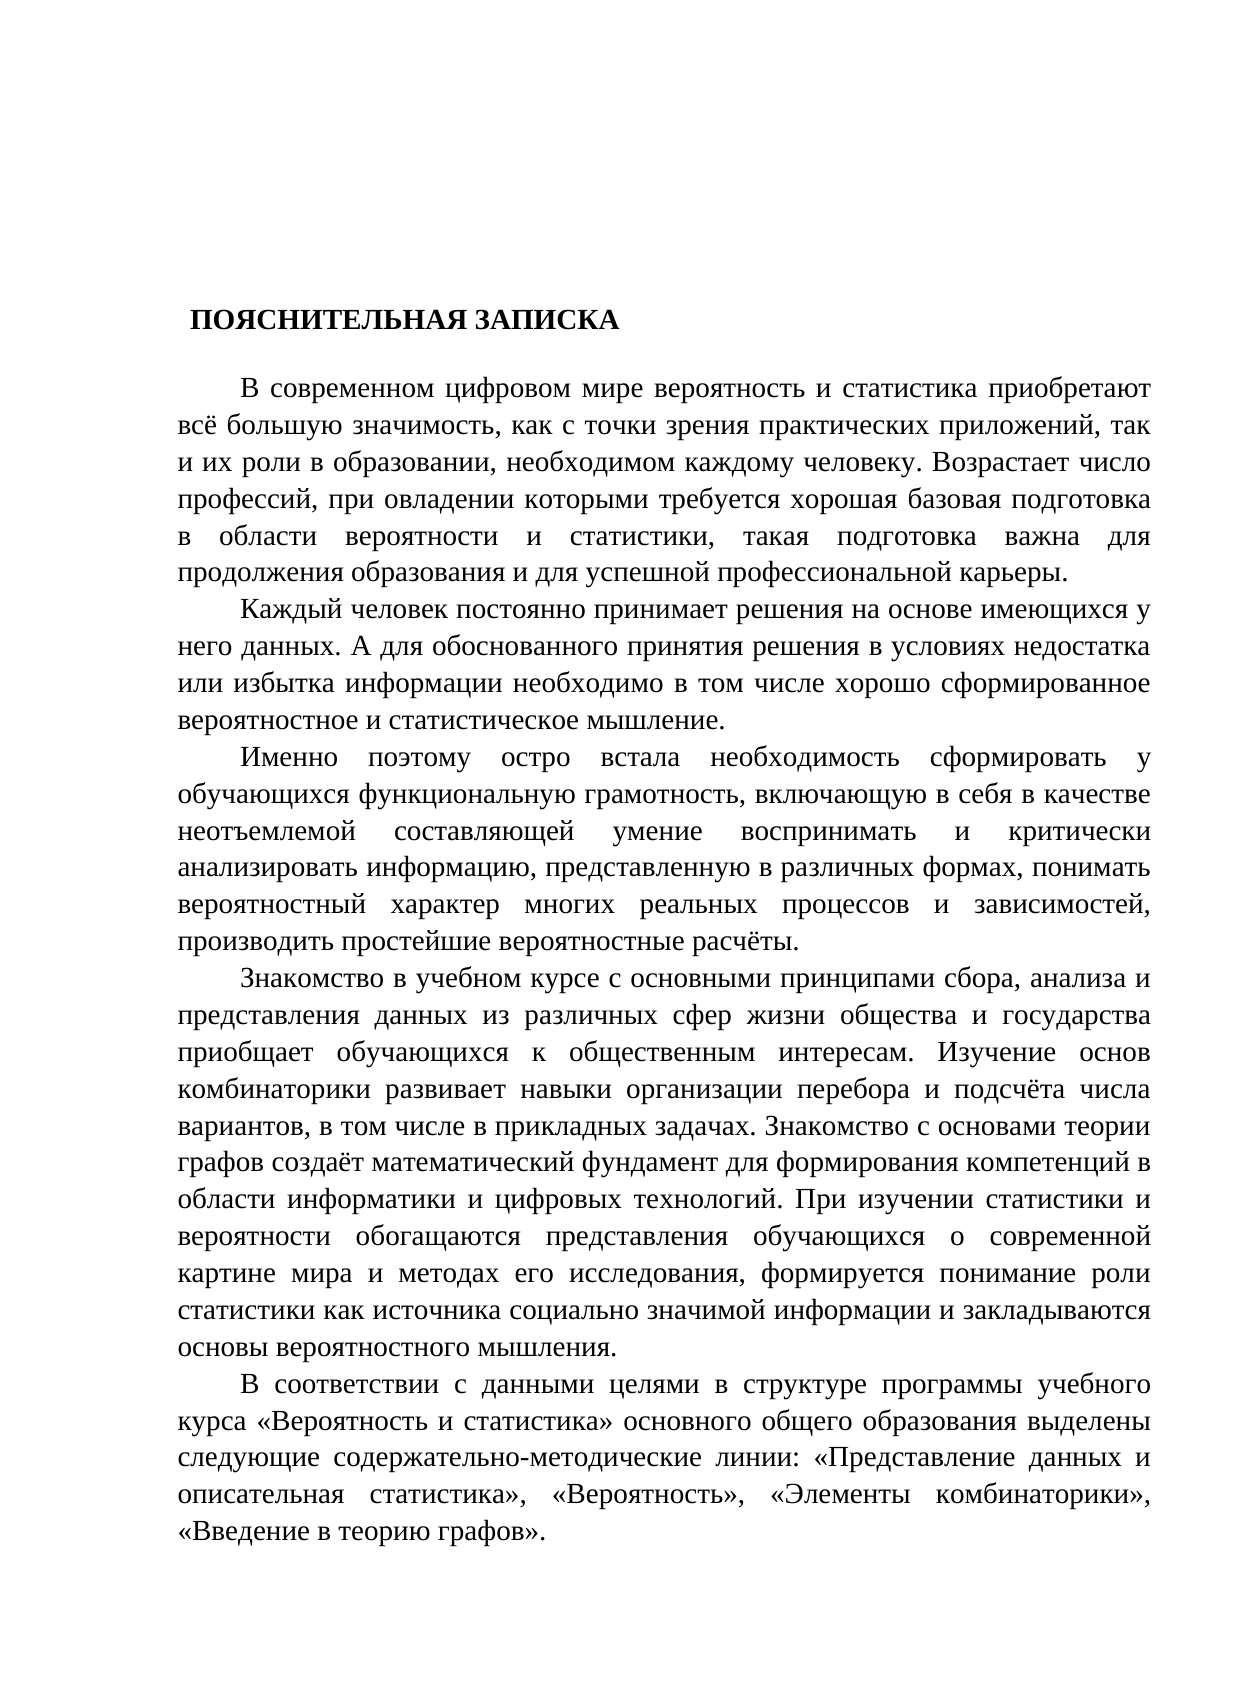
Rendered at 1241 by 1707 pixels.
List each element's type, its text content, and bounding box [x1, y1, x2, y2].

text В современном цифровом мире вероятность и статистика приобретают всё большую значимость, как с точки зрения практических приложений, так и их роли в образовании, необходимом каждому человеку. Возрастает число профессий, при овладении которыми требуется хорошая базовая подготовка в области вероятности и статистики, такая подготовка важна для продолжения образования и для успешной профессиональной карьеры. [177, 370, 1152, 588]
text Именно поэтому остро встала необходимость сформировать у обучающихся функциональную грамотность, включающую в себя в качестве неотъемлемой составляющей умение воспринимать и критически анализировать информацию, представленную в различных формах, понимать вероятностный характер многих реальных процессов и зависимостей, производить простейшие вероятностные расчёты. [177, 739, 1152, 957]
text Каждый человек постоянно принимает решения на основе имеющихся у него данных. А для обоснованного принятия решения в условиях недостатка или избытка информации необходимо в том числе хорошо сформированное вероятностное и статистическое мышление. [177, 591, 1152, 736]
text ПОЯСНИТЕЛЬНАЯ ЗАПИСКА [190, 302, 1152, 336]
text Знакомство в учебном курсе с основными принципами сбора, анализа и представления данных из различных сфер жизни общества и государства приобщает обучающихся к общественным интересам. Изучение основ комбинаторики развивает навыки организации перебора и подсчёта числа вариантов, в том числе в прикладных задачах. Знакомство с основами теории графов создаёт математический фундамент для формирования компетенций в области информатики и цифровых технологий. При изучении статистики и вероятности обогащаются представления обучающихся о современной картине мира и методах его исследования, формируется понимание роли статистики как источника социально значимой информации и закладываются основы вероятностного мышления. [177, 960, 1152, 1362]
text В соответствии с данными целями в структуре программы учебного курса «Вероятность и статистика» основного общего образования выделены следующие содержательно-методические линии: «Представление данных и описательная статистика», «Вероятность», «Элементы комбинаторики», «Введение в теорию графов». [177, 1366, 1152, 1547]
